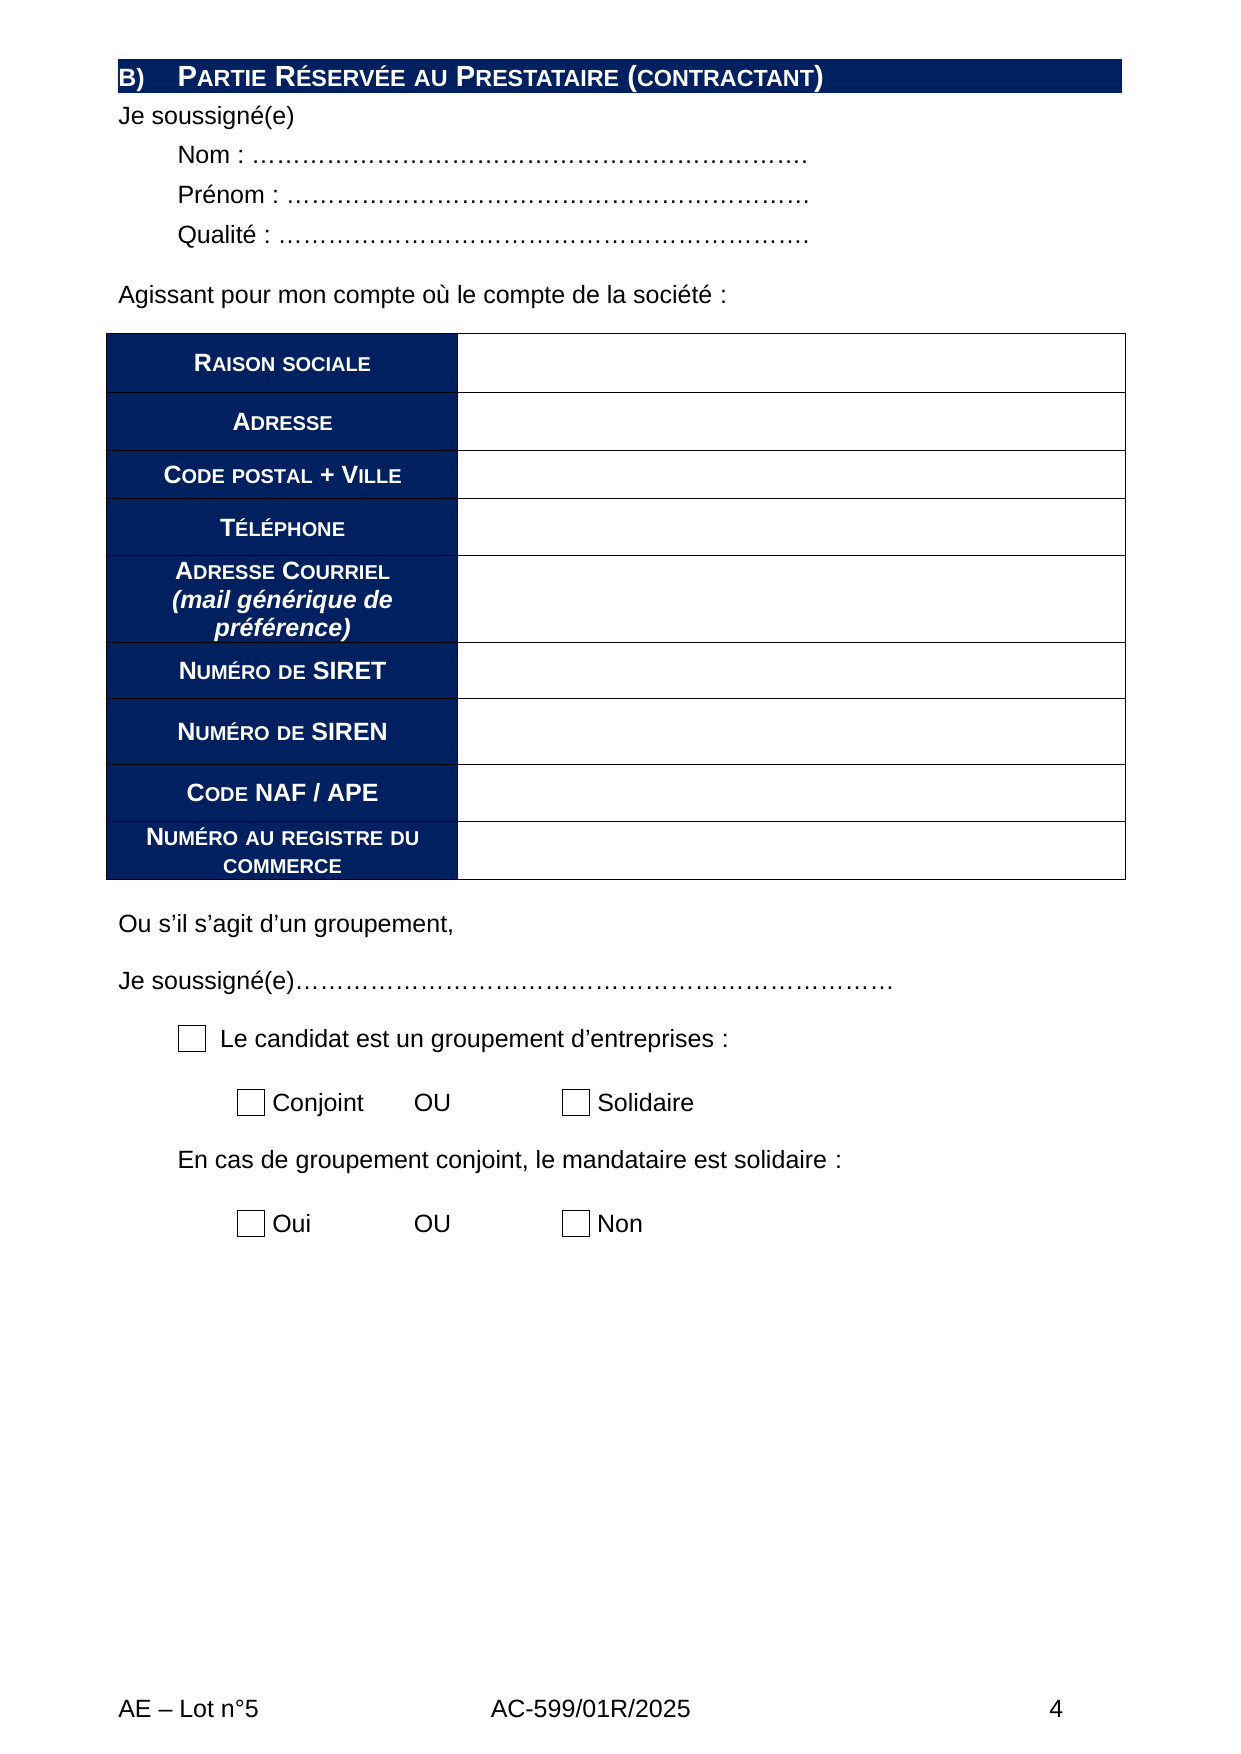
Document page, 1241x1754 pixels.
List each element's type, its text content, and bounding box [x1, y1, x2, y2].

table_cell [458, 393, 1125, 450]
title Partie Réservée au Prestataire (contractant) [118, 59, 1122, 93]
table_header [458, 334, 1125, 392]
table_cell [458, 822, 1125, 879]
table_cell [458, 499, 1125, 555]
text Oui OU Non [177, 1209, 1122, 1238]
table_cell Numéro de SIREN [107, 699, 457, 764]
text Nom : …………………………………………………………. [118, 132, 1122, 172]
table_cell Code postal + Ville [107, 451, 457, 498]
table_cell [458, 556, 1125, 642]
table_cell [458, 765, 1125, 821]
text Le candidat est un groupement d’entreprises : [118, 1024, 1122, 1053]
text Agissant pour mon compte où le compte de la société : [118, 280, 1122, 308]
table_cell Numéro au registre du commerce [107, 822, 457, 879]
table_cell Numéro de SIRET [107, 643, 457, 698]
text Prénom : ……………………………………………………… [118, 172, 1122, 211]
text Ou s’il s’agit d’un groupement, [118, 909, 1122, 938]
text En cas de groupement conjoint, le mandataire est solidaire : [118, 1145, 1122, 1174]
text Conjoint OU Solidaire [177, 1088, 1122, 1116]
table_cell [458, 451, 1125, 498]
table_cell Adresse [107, 393, 457, 450]
table_cell [458, 699, 1125, 764]
text Je soussigné(e) [118, 93, 1122, 132]
table_cell Code NAF / APE [107, 765, 457, 821]
text Qualité : ………………………………………………………. [118, 211, 1122, 251]
table_cell [458, 643, 1125, 698]
table_cell Téléphone [107, 499, 457, 555]
text Je soussigné(e)……………………………………………………………… [118, 966, 1122, 995]
table_header Raison sociale [107, 334, 457, 392]
table_cell Adresse Courriel (mail générique de préférence) [107, 556, 457, 642]
